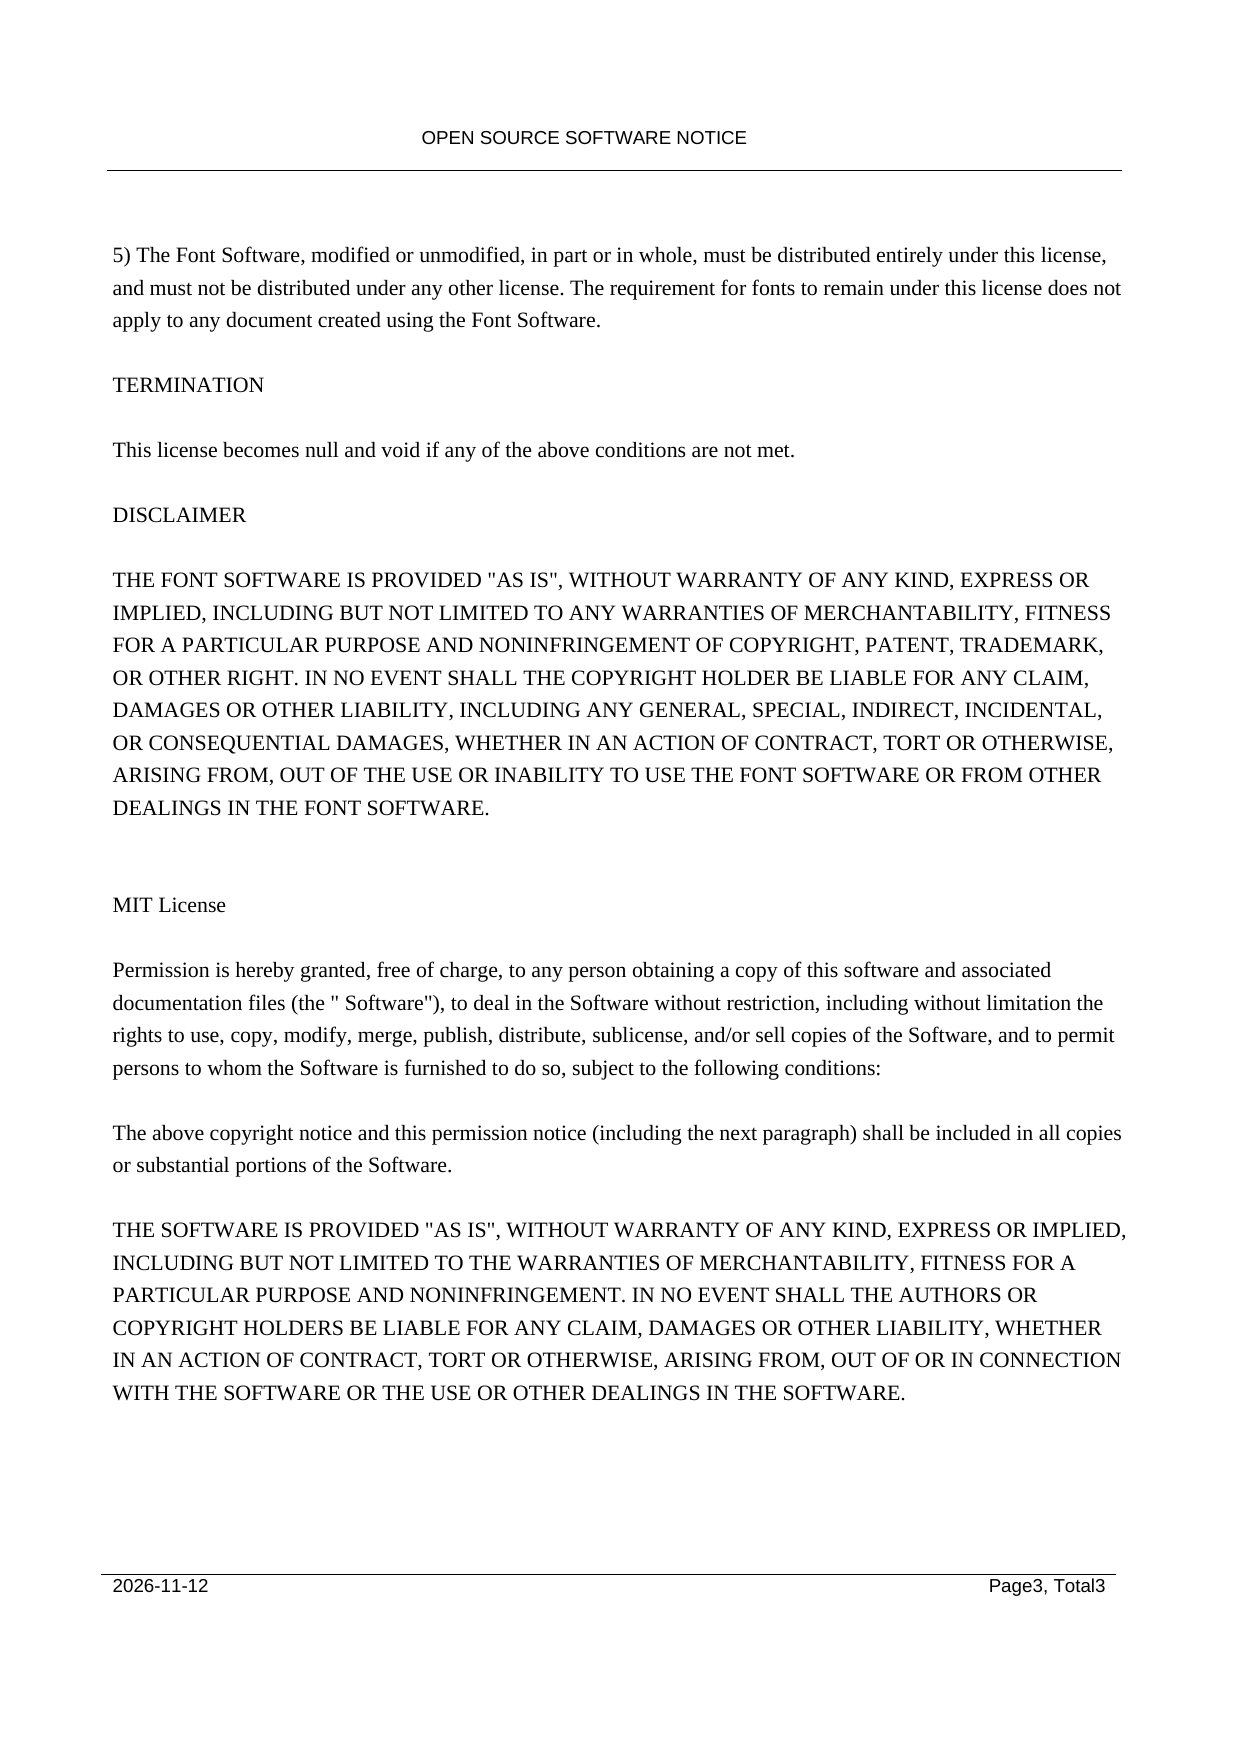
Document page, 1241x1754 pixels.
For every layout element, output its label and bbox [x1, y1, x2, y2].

text [112, 206, 1128, 1441]
